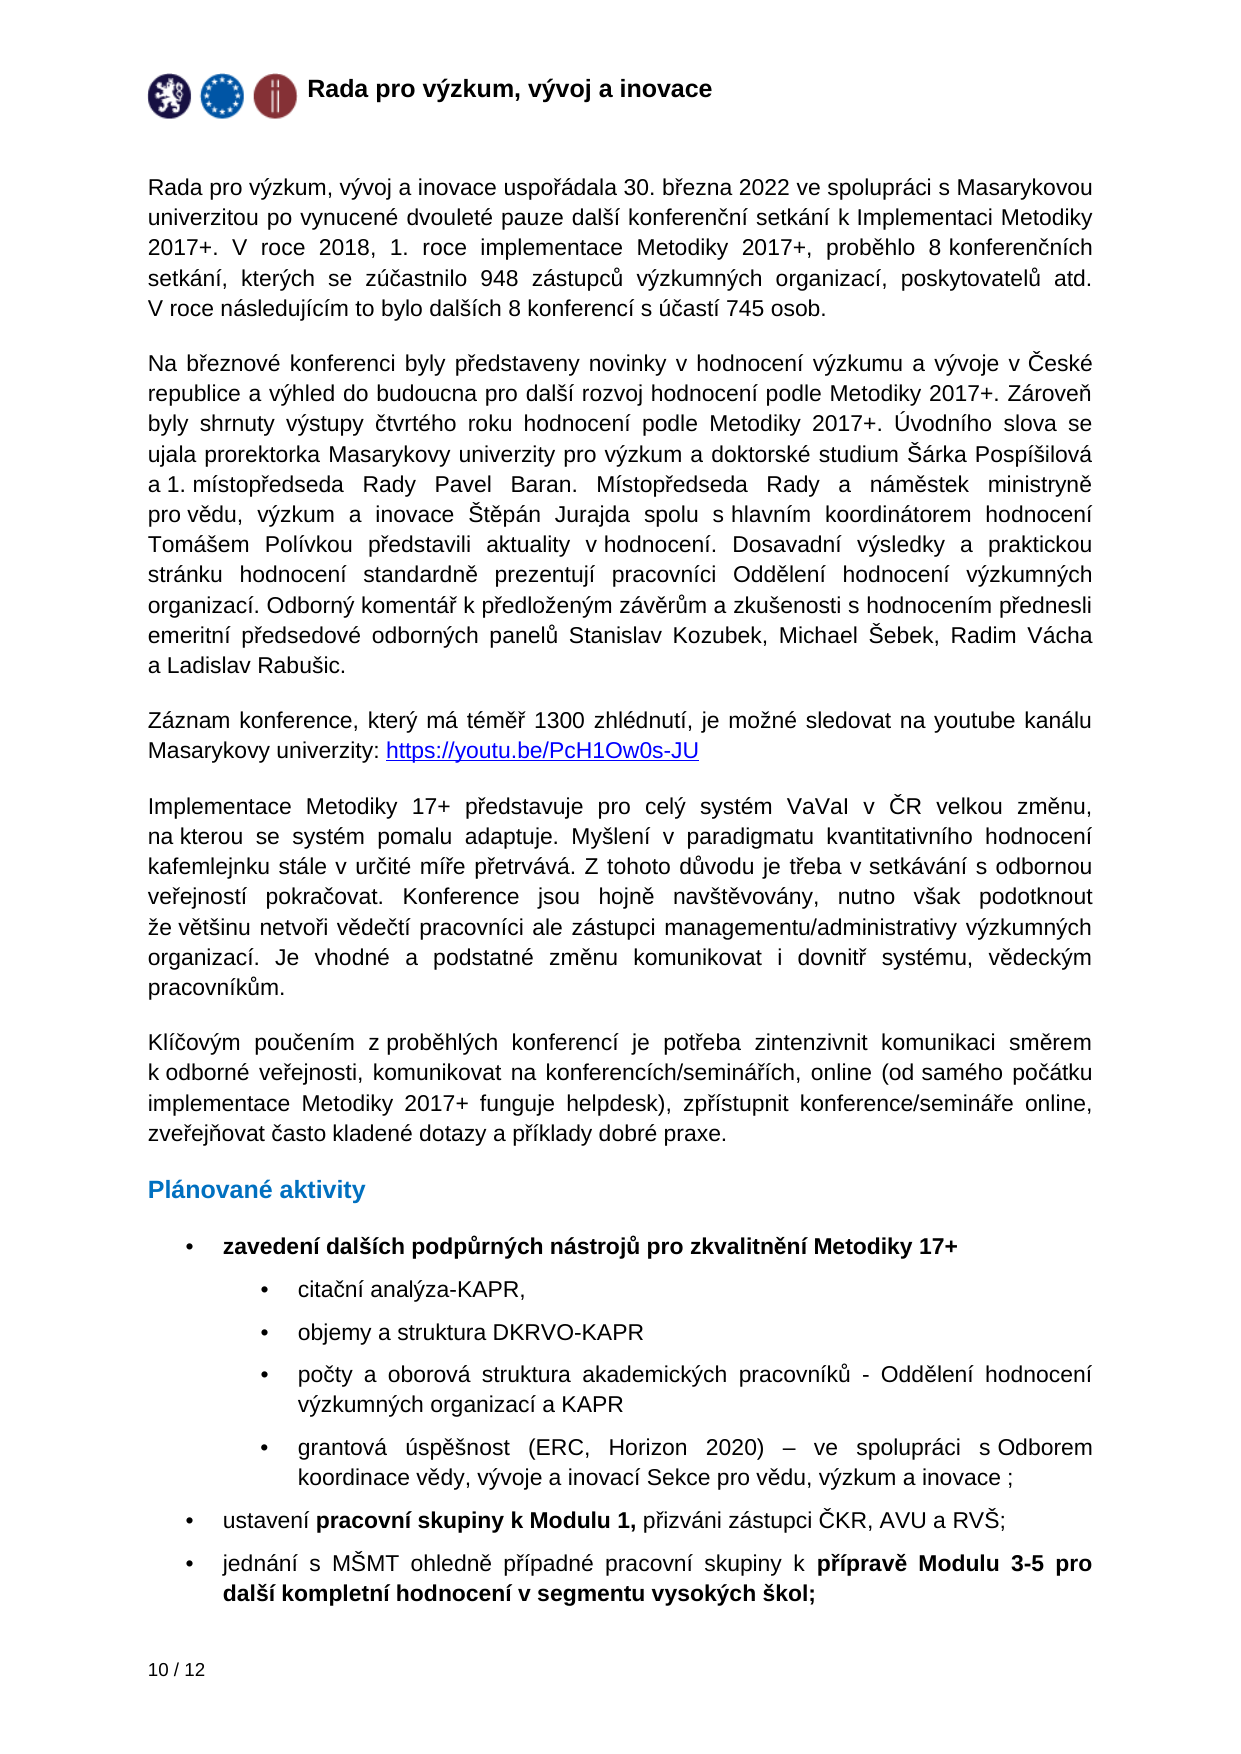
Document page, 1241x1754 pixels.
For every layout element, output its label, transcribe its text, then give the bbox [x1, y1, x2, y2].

list objemy a struktura DKRVO-KAPR [260, 1318, 1093, 1345]
list zavedení dalších podpůrných nástrojů pro zkvalitnění Metodiky 17+ [185, 1233, 1093, 1259]
text Implementace Metodiky 17+ představuje pro celý systém VaVaI v ČR velkou změnu, na kterou se systém pomalu adaptuje. Myšlení v paradigmatu kvantitativního hodnocení kafemlejnku stále v určité míře přetrvává. Z tohoto důvodu je třeba v setkávání s odbornou veřejností pokračovat. Konference jsou hojně navštěvovány, nutno však podotknout že většinu netvoři vědečtí pracovníci ale zástupci managementu/administrativy výzkumných organizací. Je vhodné a podstatné změnu komunikovat i dovnitř systému, vědeckým pracovníkům. [148, 793, 1093, 1000]
text Záznam konference, který má téměř 1300 zhlédnutí, je možné sledovat na youtube kanálu Masarykovy univerzity: https://youtu.be/PcH1Ow0s-JU [148, 707, 1093, 764]
list citační analýza-KAPR, [260, 1276, 1093, 1302]
list grantová úspěšnost (ERC, Horizon 2020) – ve spolupráci s Odborem koordinace vědy, vývoje a inovací Sekce pro vědu, výzkum a inovace ; [260, 1434, 1093, 1491]
list ustavení pracovní skupiny k Modulu 1, přizváni zástupci ČKR, AVU a RVŠ; [185, 1507, 1093, 1533]
list jednání s MŠMT ohledně případné pracovní skupiny k přípravě Modulu 3-5 pro další kompletní hodnocení v segmentu vysokých škol; [185, 1550, 1093, 1606]
text Na březnové konferenci byly představeny novinky v hodnocení výzkumu a vývoje v České republice a výhled do budoucna pro další rozvoj hodnocení podle Metodiky 2017+. Zároveň byly shrnuty výstupy čtvrtého roku hodnocení podle Metodiky 2017+. Úvodního slova se ujala prorektorka Masarykovy univerzity pro výzkum a doktorské studium Šárka Pospíšilová a 1. místopředseda Rady Pavel Baran. Místopředseda Rady a náměstek ministryně pro vědu, výzkum a inovace Štěpán Jurajda spolu s hlavním koordinátorem hodnocení Tomášem Polívkou představili aktuality v hodnocení. Dosavadní výsledky a praktickou stránku hodnocení standardně prezentují pracovníci Oddělení hodnocení výzkumných organizací. Odborný komentář k předloženým závěrům a zkušenosti s hodnocením přednesli emeritní předsedové odborných panelů Stanislav Kozubek, Michael Šebek, Radim Vácha a Ladislav Rabušic. [148, 350, 1093, 678]
list počty a oborová struktura akademických pracovníků - Oddělení hodnocení výzkumných organizací a KAPR [260, 1361, 1093, 1418]
picture [147, 73, 298, 120]
text Plánované aktivity [148, 1175, 1093, 1204]
text Klíčovým poučením z proběhlých konferencí je potřeba zintenzivnit komunikaci směrem k odborné veřejnosti, komunikovat na konferencích/seminářích, online (od samého počátku implementace Metodiky 2017+ funguje helpdesk), zpřístupnit konference/semináře online, zveřejňovat často kladené dotazy a příklady dobré praxe. [148, 1029, 1093, 1146]
text Rada pro výzkum, vývoj a inovace uspořádala 30. března 2022 ve spolupráci s Masarykovou univerzitou po vynucené dvouleté pauze další konferenční setkání k Implementaci Metodiky 2017+. V roce 2018, 1. roce implementace Metodiky 2017+, proběhlo 8 konferenčních setkání, kterých se zúčastnilo 948 zástupců výzkumných organizací, poskytovatelů atd. V roce následujícím to bylo dalších 8 konferencí s účastí 745 osob. [148, 174, 1093, 321]
